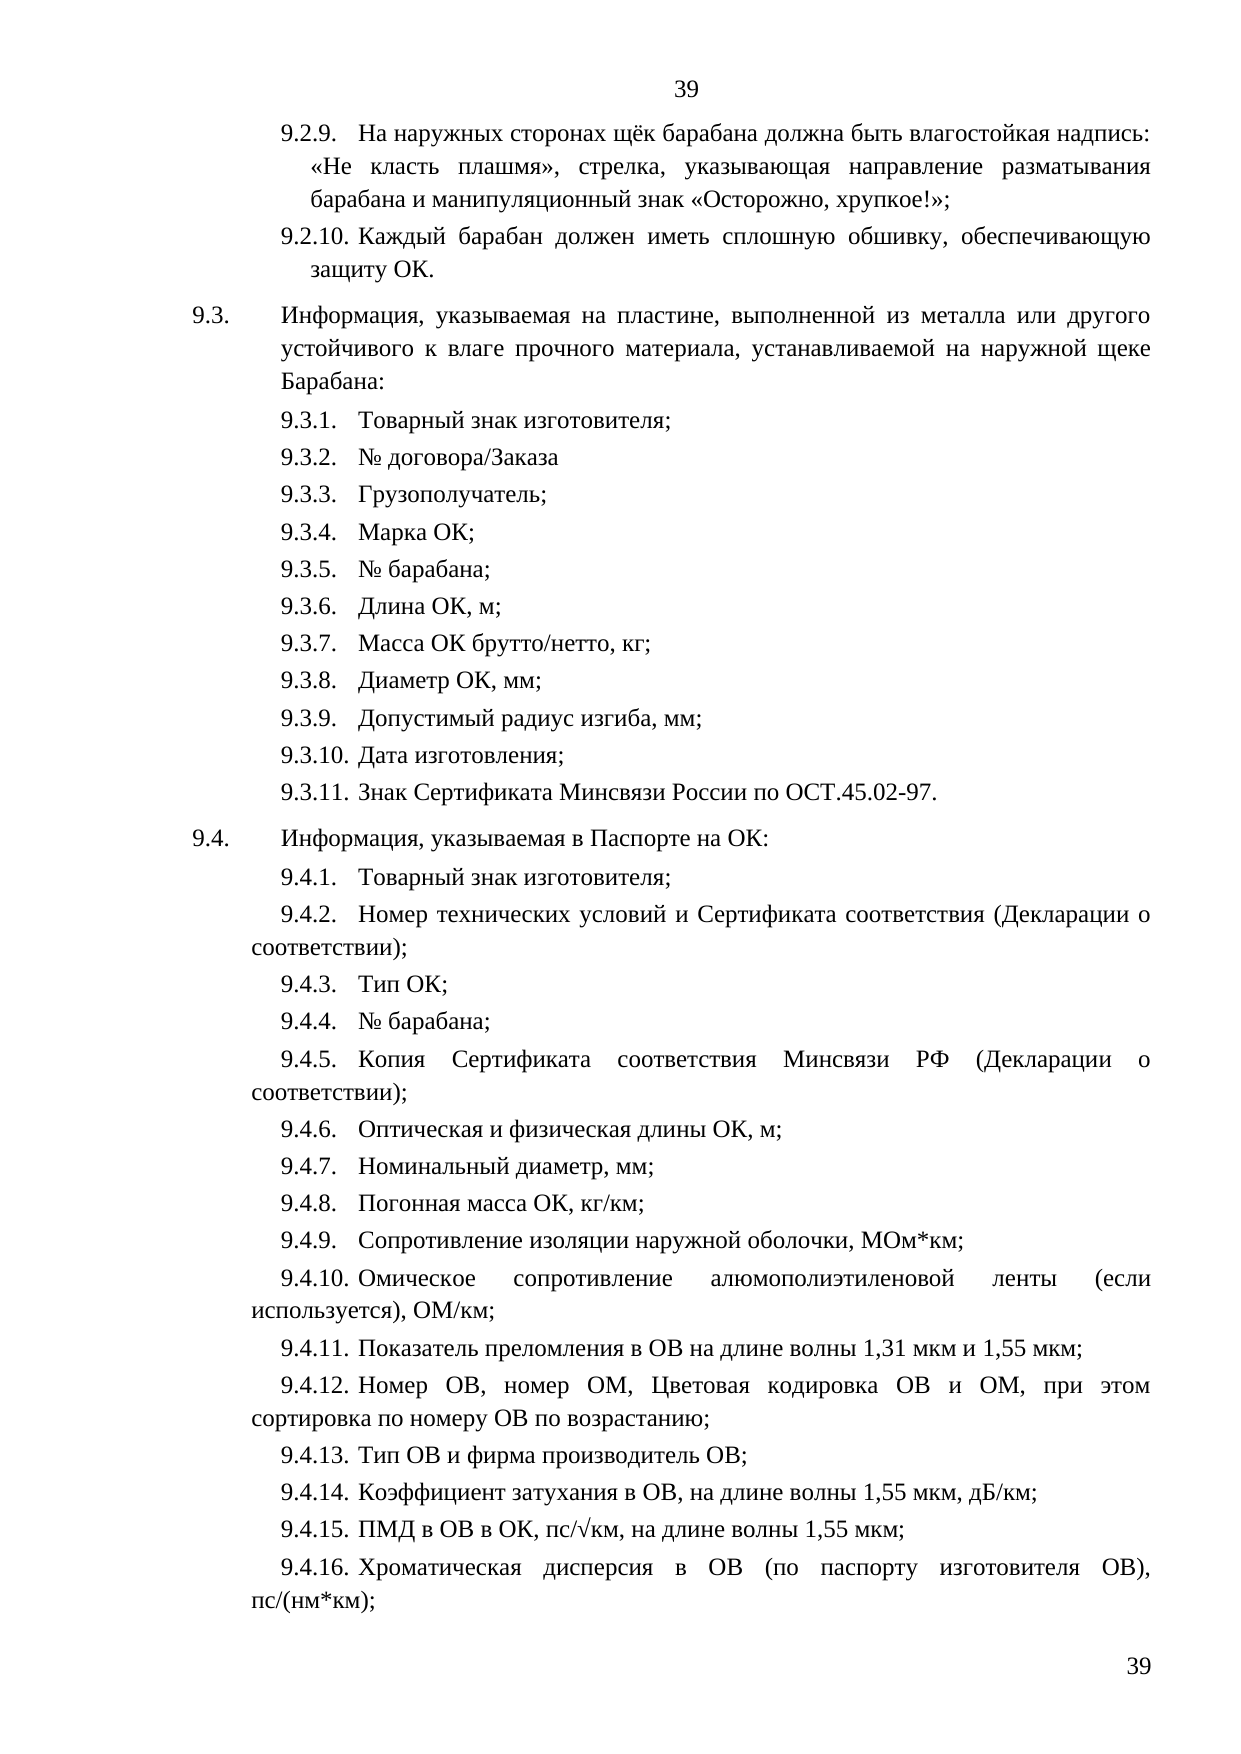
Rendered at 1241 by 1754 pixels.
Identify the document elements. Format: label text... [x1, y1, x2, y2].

list Номер технических условий и Сертификата соответствия (Декларации о соответствии); [251, 899, 1152, 961]
list Номер ОВ, номер ОМ, Цветовая кодировка ОВ и ОМ, при этом сортировка по номеру ОВ по возрастанию; [251, 1370, 1152, 1432]
list Каждый барабан должен иметь сплошную обшивку, обеспечивающую защиту ОК. [281, 221, 1152, 283]
list Коэффициент затухания в ОВ, на длине волны 1,55 мкм, дБ/км; [251, 1477, 1152, 1506]
list Длина ОК, м; [281, 591, 1152, 620]
list Информация, указываемая на пластине, выполненной из металла или другого устойчивого к влаге прочного материала, устанавливаемой на наружной щеке Барабана: [192, 300, 1152, 395]
list Товарный знак изготовителя; [281, 405, 1152, 434]
list Сопротивление изоляции наружной оболочки, МОм*км; [251, 1225, 1152, 1254]
list На наружных сторонах щёк барабана должна быть влагостойкая надпись: «Не класть плашмя», стрелка, указывающая направление разматывания барабана и манипуляционный знак «Осторожно, хрупкое!»; [281, 118, 1152, 213]
list Знак Сертификата Минсвязи России по ОСТ.45.02-97. [281, 777, 1152, 806]
list Оптическая и физическая длины ОК, м; [251, 1114, 1152, 1143]
list Марка ОК; [281, 517, 1152, 546]
list Грузополучатель; [281, 479, 1152, 508]
list Масса ОК брутто/нетто, кг; [281, 628, 1152, 657]
list Копия Сертификата соответствия Минсвязи РФ (Декларации о соответствии); [251, 1044, 1152, 1105]
list Информация, указываемая в Паспорте на ОК: [133, 823, 1152, 851]
list Показатель преломления в ОВ на длине волны 1,31 мкм и 1,55 мкм; [251, 1333, 1152, 1362]
list Тип ОК; [251, 969, 1152, 998]
list Товарный знак изготовителя; [251, 862, 1152, 891]
list № договора/Заказа [281, 442, 1152, 471]
list Дата изготовления; [281, 740, 1152, 769]
list № барабана; [251, 1006, 1152, 1035]
list Тип ОВ и фирма производитель ОВ; [251, 1440, 1152, 1469]
list ПМД в ОВ в ОК, пс/√км, на длине волны 1,55 мкм; [251, 1514, 1152, 1543]
list № барабана; [281, 554, 1152, 583]
list Погонная масса ОК, кг/км; [251, 1188, 1152, 1217]
list Номинальный диаметр, мм; [251, 1151, 1152, 1180]
list Допустимый радиус изгиба, мм; [281, 703, 1152, 731]
list Хроматическая дисперсия в ОВ (по паспорту изготовителя ОВ), пс/(нм*км); [251, 1552, 1152, 1613]
list Омическое сопротивление алюмополиэтиленовой ленты (если используется), ОМ/км; [251, 1263, 1152, 1324]
list Диаметр ОК, мм; [281, 666, 1152, 694]
